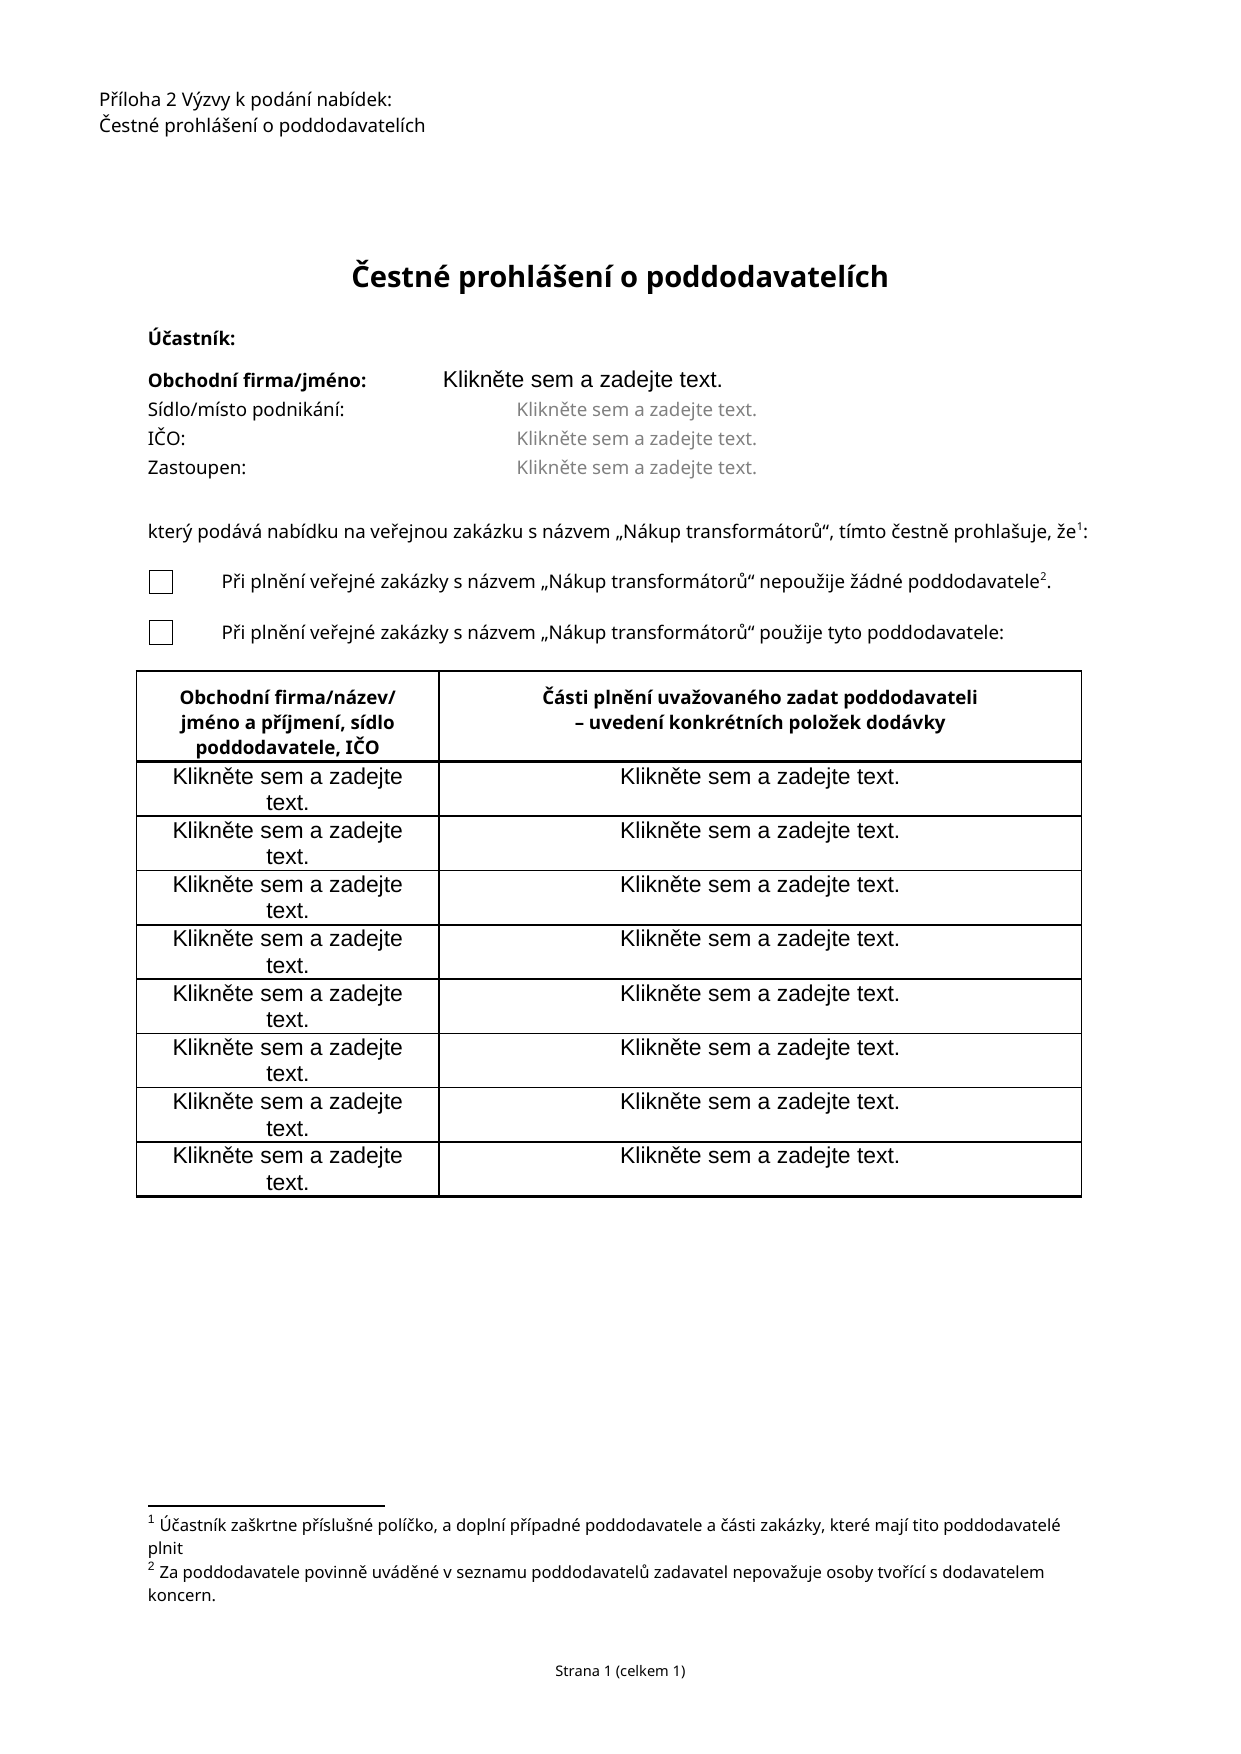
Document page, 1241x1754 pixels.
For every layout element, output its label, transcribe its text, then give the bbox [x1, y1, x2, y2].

text Při plnění veřejné zakázky s názvem „Nákup transformátorů“ nepoužije žádné poddodavatele. [148, 569, 1093, 594]
title Čestné prohlášení o poddodavatelích [148, 256, 1093, 296]
text Zastoupen: [148, 451, 1093, 480]
text Při plnění veřejné zakázky s názvem „Nákup transformátorů“ použije tyto poddodavatele: [148, 619, 1093, 645]
text Účastník: [148, 321, 1093, 352]
text Sídlo/místo podnikání: [148, 393, 1093, 422]
text Obchodní firma/jméno: [148, 364, 1093, 393]
text který podává nabídku na veřejnou zakázku s názvem „Nákup transformátorů“, tímto čestně prohlašuje, že: [148, 518, 1093, 544]
table_header Části plnění uvažovaného zadat poddodavateli – uvedení konkrétních položek dodávky [440, 672, 1081, 759]
text IČO: [148, 422, 1093, 451]
table_header Obchodní firma/název/ jméno a příjmení, sídlo poddodavatele, IČO [137, 672, 438, 759]
